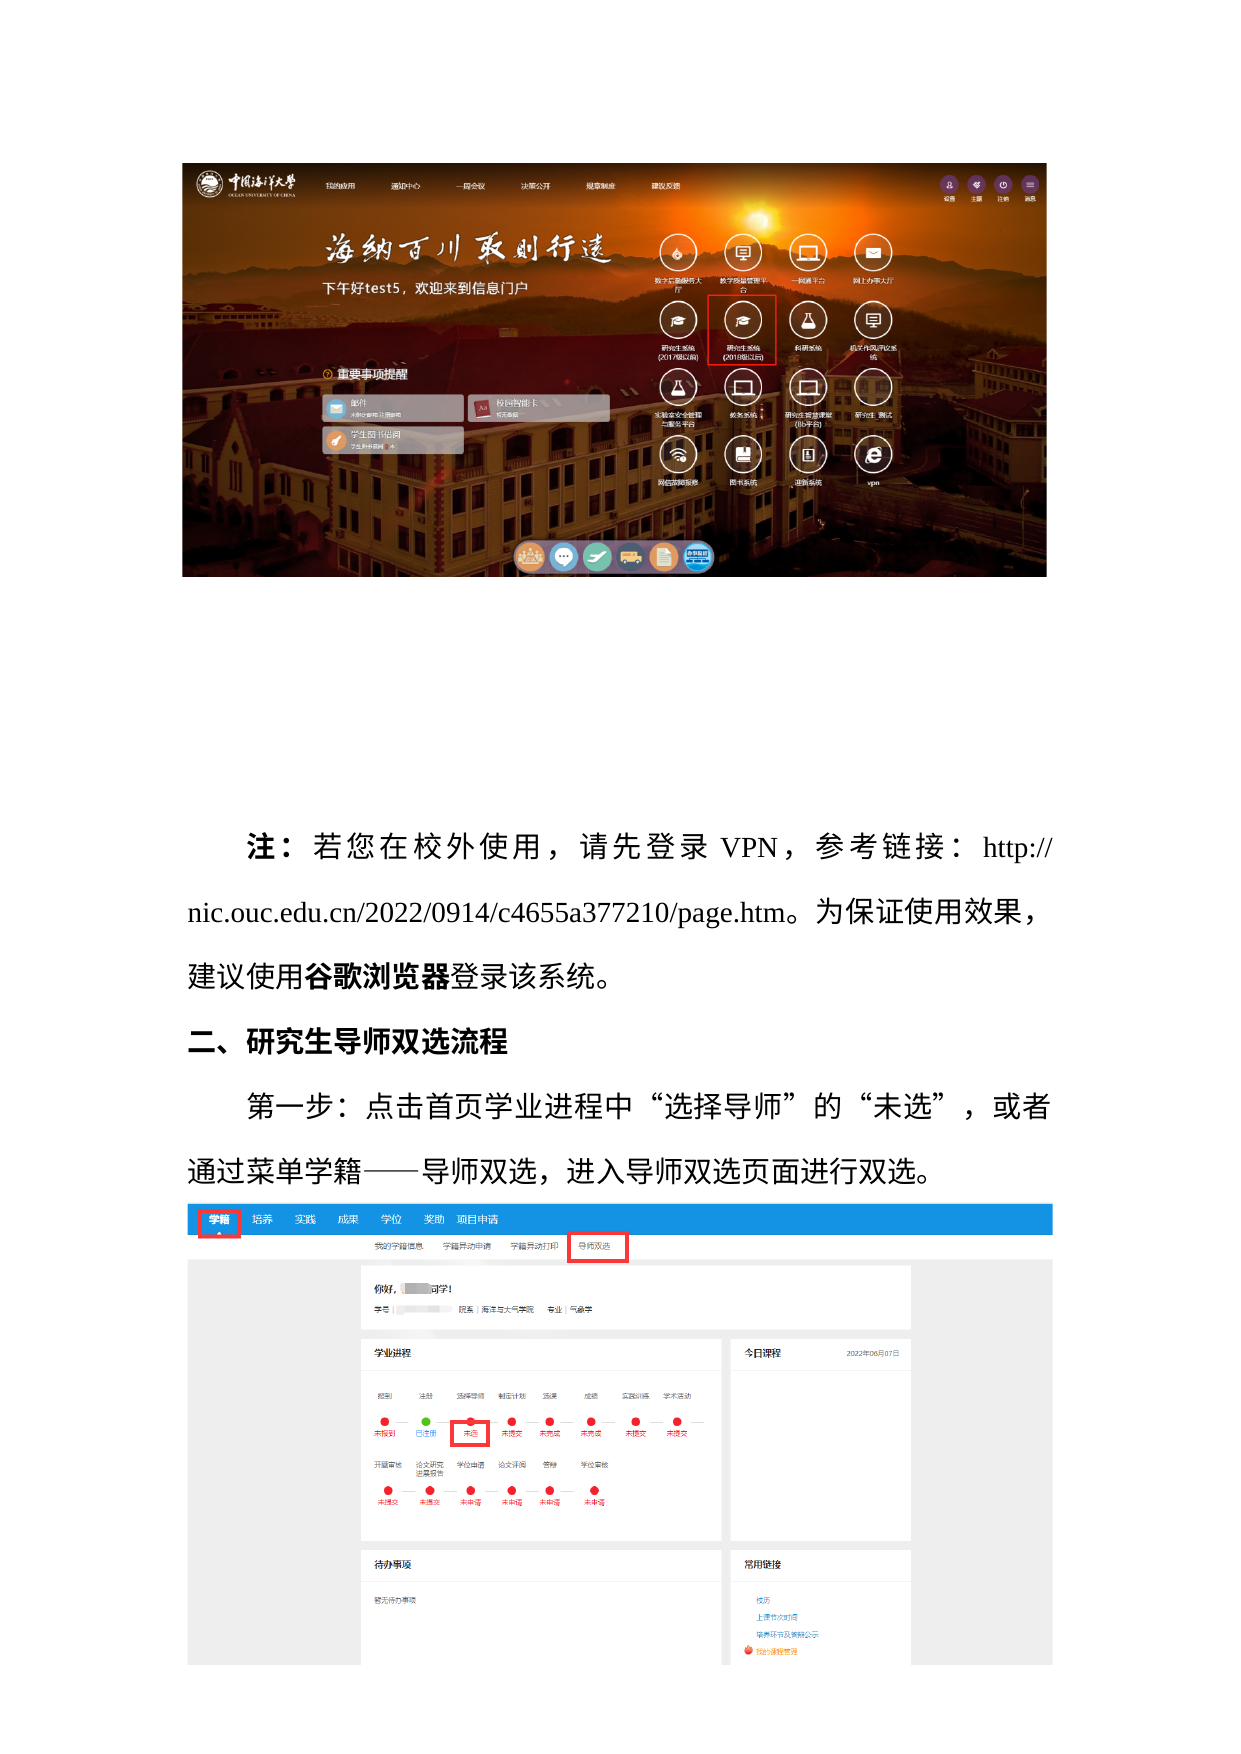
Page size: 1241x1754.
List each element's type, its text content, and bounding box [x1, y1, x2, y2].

text 第一步：点击首页学业进程中“选择导师”的“未选”，或者通过菜单学籍——导师双选，进入导师双选页面进行双选。 [187, 1072, 1053, 1202]
text 二、研究生导师双选流程 [187, 1007, 1053, 1072]
picture [187, 1202, 1053, 1665]
text 注：若您在校外使用，请先登录VPN，参考链接：http://nic.ouc.edu.cn/2022/0914/c4655a377210/page.htm。为保证使用效果，建议使用谷歌浏览器登录该系统。 [187, 812, 1053, 1007]
picture [182, 163, 1047, 577]
